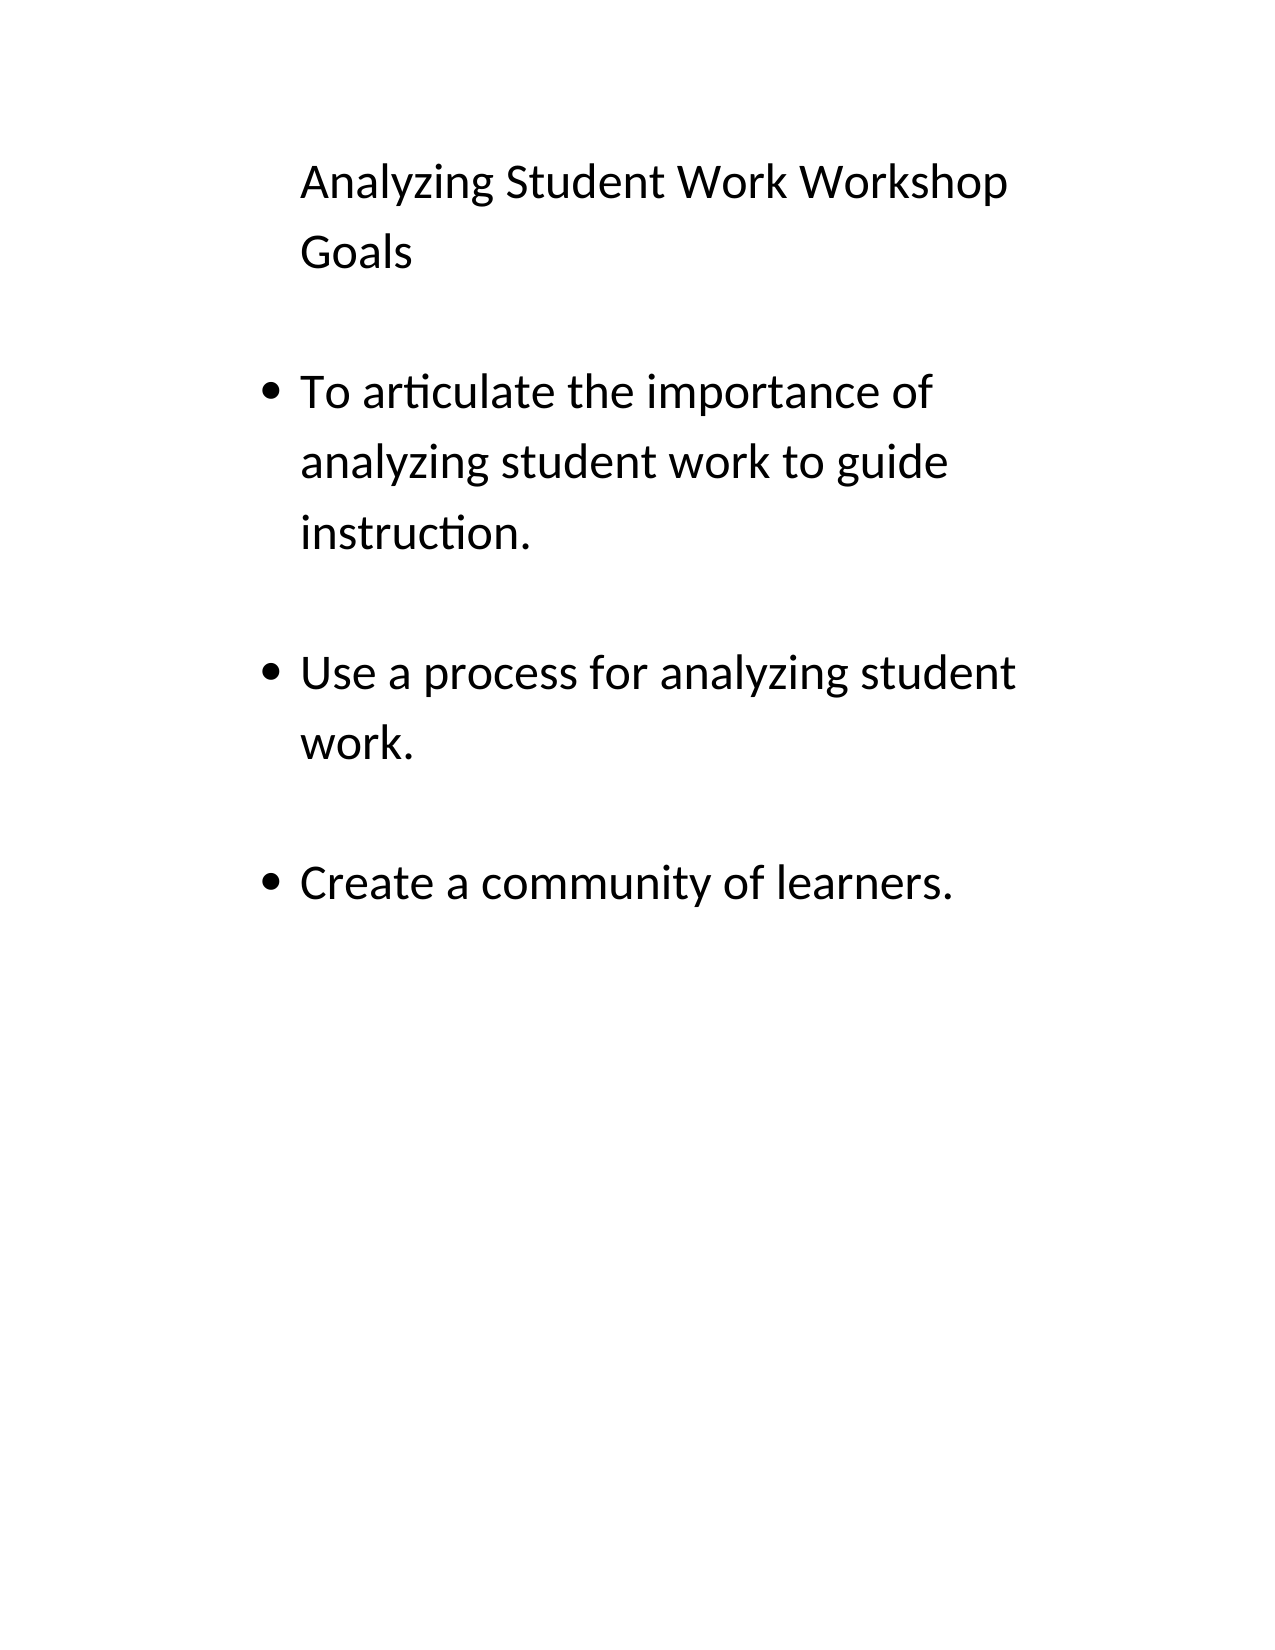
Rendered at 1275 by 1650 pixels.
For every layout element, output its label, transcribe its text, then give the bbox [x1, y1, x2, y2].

list Use a process for analyzing student work. [262, 641, 1125, 772]
list Create a community of learners. [262, 851, 1125, 912]
list To articulate the importance of analyzing student work to guide instruction. [262, 360, 1125, 562]
list Analyzing Student Work Workshop Goals [300, 150, 1125, 281]
